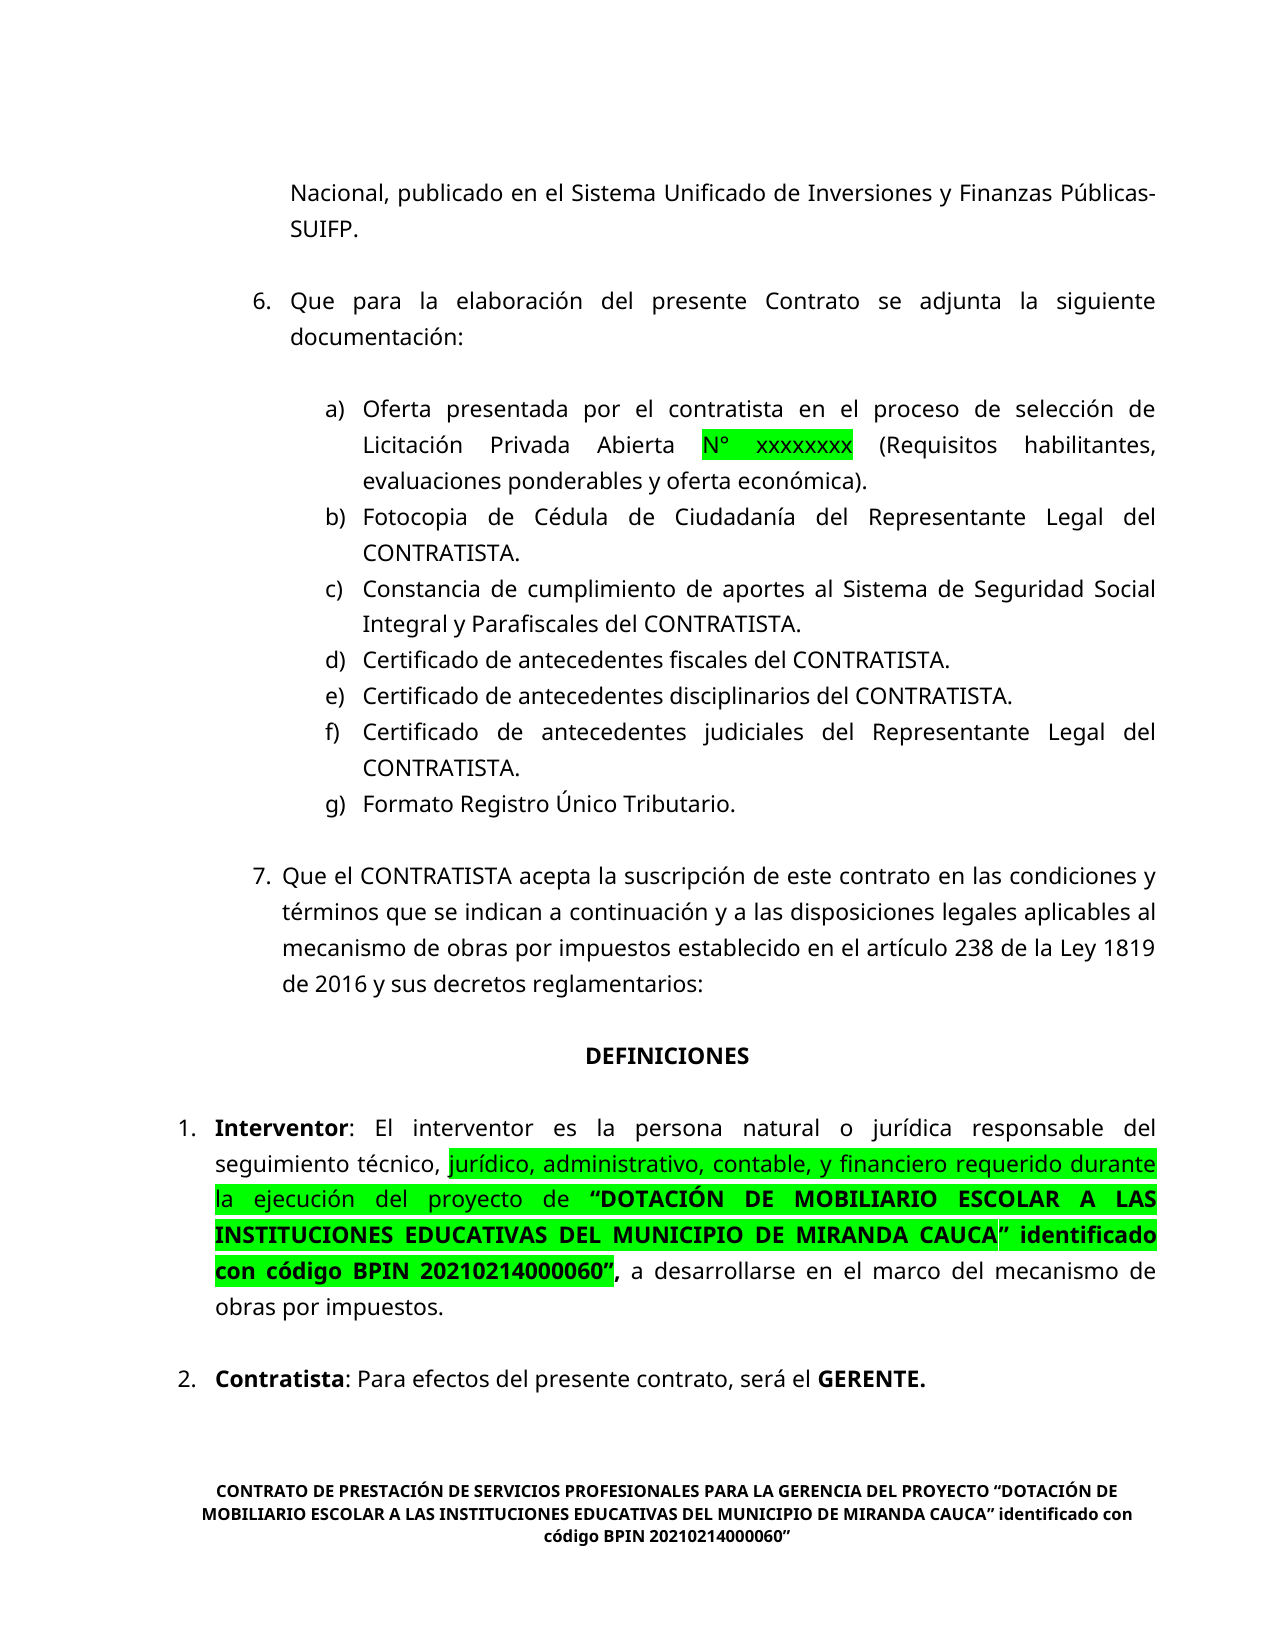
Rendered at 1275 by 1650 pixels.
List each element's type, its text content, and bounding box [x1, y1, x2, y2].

list Formato Registro Único Tributario. [325, 788, 1157, 819]
list Que el CONTRATISTA acepta la suscripción de este contrato en las condiciones y términos que se indican a continuación y a las disposiciones legales aplicables al mecanismo de obras por impuestos establecido en el artículo 238 de la Ley 1819 de 2016 y sus decretos reglamentarios: [252, 860, 1157, 999]
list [252, 177, 1157, 244]
list Fotocopia de Cédula de Ciudadanía del Representante Legal del CONTRATISTA. [325, 501, 1157, 568]
list Interventor: El interventor es la persona natural o jurídica responsable del seguimiento técnico, jurídico, administrativo, contable, y financiero requerido durante la ejecución del proyecto de “DOTACIÓN DE MOBILIARIO ESCOLAR A LAS INSTITUCIONES EDUCATIVAS DEL MUNICIPIO DE MIRANDA CAUCA” identificado con código BPIN 20210214000060”, a desarrollarse en el marco del mecanismo de obras por impuestos. [177, 1112, 1157, 1322]
list Certificado de antecedentes disciplinarios del CONTRATISTA. [325, 680, 1157, 712]
list Certificado de antecedentes judiciales del Representante Legal del CONTRATISTA. [325, 716, 1157, 783]
list Constancia de cumplimiento de aportes al Sistema de Seguridad Social Integral y Parafiscales del CONTRATISTA. [325, 572, 1157, 640]
list Oferta presentada por el contratista en el proceso de selección de Licitación Privada Abierta N° xxxxxxxx (Requisitos habilitantes, evaluaciones ponderables y oferta económica). [325, 393, 1157, 496]
list Que para la elaboración del presente Contrato se adjunta la siguiente documentación: [252, 285, 1157, 352]
list Contratista: Para efectos del presente contrato, será el GERENTE. [177, 1363, 1157, 1394]
text DEFINICIONES [177, 1040, 1157, 1071]
list Certificado de antecedentes fiscales del CONTRATISTA. [325, 644, 1157, 676]
